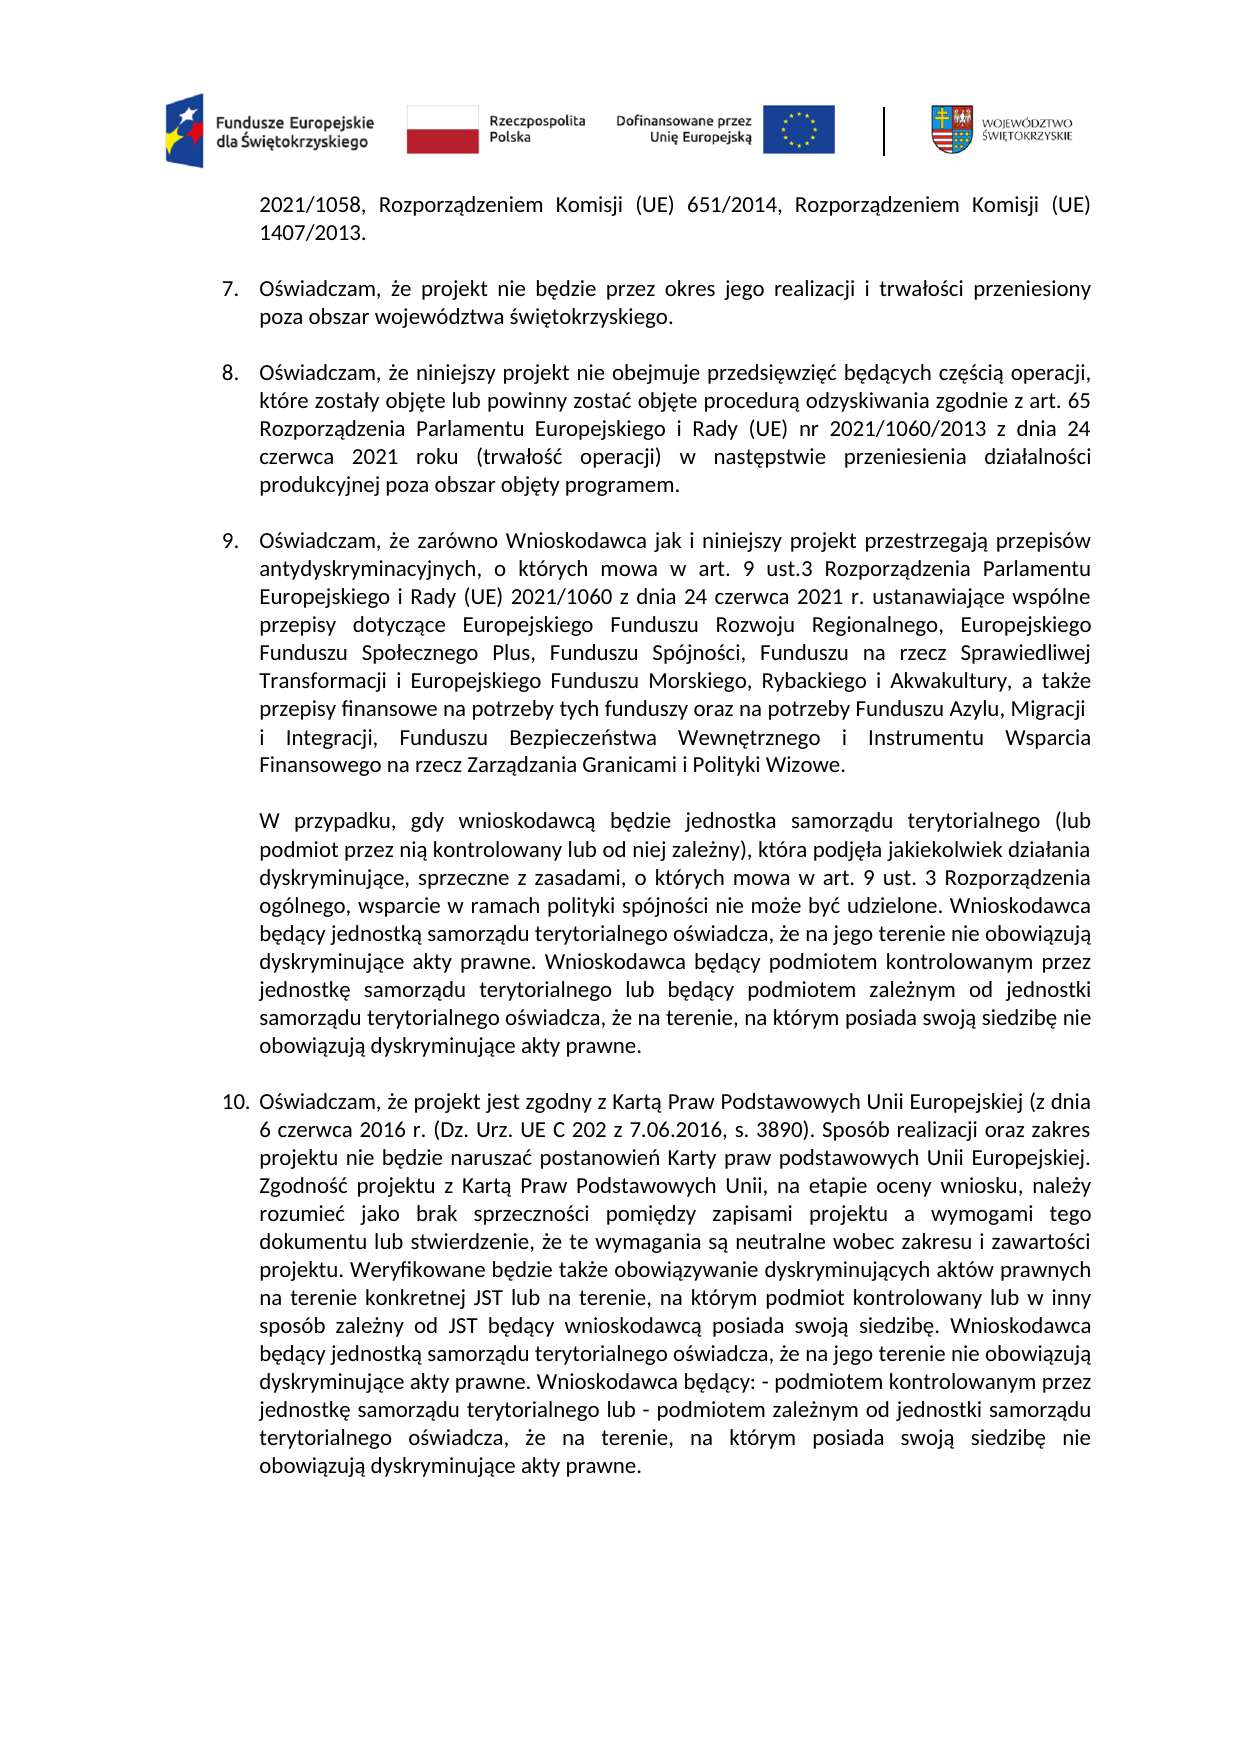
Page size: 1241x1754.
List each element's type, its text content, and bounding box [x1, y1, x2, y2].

list Oświadczam, że zarówno Wnioskodawca jak i niniejszy projekt przestrzegają przepisów antydyskryminacyjnych, o których mowa w art. 9 ust.3 Rozporządzenia Parlamentu Europejskiego i Rady (UE) 2021/1060 z dnia 24 czerwca 2021 r. ustanawiające wspólne przepisy dotyczące Europejskiego Funduszu Rozwoju Regionalnego, Europejskiego Funduszu Społecznego Plus, Funduszu Spójności, Funduszu na rzecz Sprawiedliwej Transformacji i Europejskiego Funduszu Morskiego, Rybackiego i Akwakultury, a także przepisy finansowe na potrzeby tych funduszy oraz na potrzeby Funduszu Azylu, Migracji i Integracji, Funduszu Bezpieczeństwa Wewnętrznego i Instrumentu Wsparcia Finansowego na rzecz Zarządzania Granicami i Polityki Wizowe. [222, 526, 1093, 779]
text W przypadku, gdy wnioskodawcą będzie jednostka samorządu terytorialnego (lub podmiot przez nią kontrolowany lub od niej zależny), która podjęła jakiekolwiek działania dyskryminujące, sprzeczne z zasadami, o których mowa w art. 9 ust. 3 Rozporządzenia ogólnego, wsparcie w ramach polityki spójności nie może być udzielone. Wnioskodawca będący jednostką samorządu terytorialnego oświadcza, że na jego terenie nie obowiązują dyskryminujące akty prawne. Wnioskodawca będący podmiotem kontrolowanym przez jednostkę samorządu terytorialnego lub będący podmiotem zależnym od jednostki samorządu terytorialnego oświadcza, że na terenie, na którym posiada swoją siedzibę nie obowiązują dyskryminujące akty prawne. [259, 807, 1093, 1059]
list Oświadczam, że niniejszy projekt nie obejmuje przedsięwzięć będących częścią operacji, które zostały objęte lub powinny zostać objęte procedurą odzyskiwania zgodnie z art. 65 Rozporządzenia Parlamentu Europejskiego i Rady (UE) nr 2021/1060/2013 z dnia 24 czerwca 2021 roku (trwałość operacji) w następstwie przeniesienia działalności produkcyjnej poza obszar objęty programem. [222, 358, 1093, 498]
list Oświadczam, że projekt nie będzie przez okres jego realizacji i trwałości przeniesiony poza obszar województwa świętokrzyskiego. [222, 274, 1093, 330]
list Oświadczam, że projekt jest zgodny z Kartą Praw Podstawowych Unii Europejskiej (z dnia 6 czerwca 2016 r. (Dz. Urz. UE C 202 z 7.06.2016, s. 3890). Sposób realizacji oraz zakres projektu nie będzie naruszać postanowień Karty praw podstawowych Unii Europejskiej. Zgodność projektu z Kartą Praw Podstawowych Unii, na etapie oceny wniosku, należy rozumieć jako brak sprzeczności pomiędzy zapisami projektu a wymogami tego dokumentu lub stwierdzenie, że te wymagania są neutralne wobec zakresu i zawartości projektu. Weryfikowane będzie także obowiązywanie dyskryminujących aktów prawnych na terenie konkretnej JST lub na terenie, na którym podmiot kontrolowany lub w inny sposób zależny od JST będący wnioskodawcą posiada swoją siedzibę. Wnioskodawca będący jednostką samorządu terytorialnego oświadcza, że na jego terenie nie obowiązują dyskryminujące akty prawne. Wnioskodawca będący: - podmiotem kontrolowanym przez jednostkę samorządu terytorialnego lub - podmiotem zależnym od jednostki samorządu terytorialnego oświadcza, że na terenie, na którym posiada swoją siedzibę nie obowiązują dyskryminujące akty prawne. [222, 1087, 1093, 1479]
picture [147, 73, 1093, 191]
